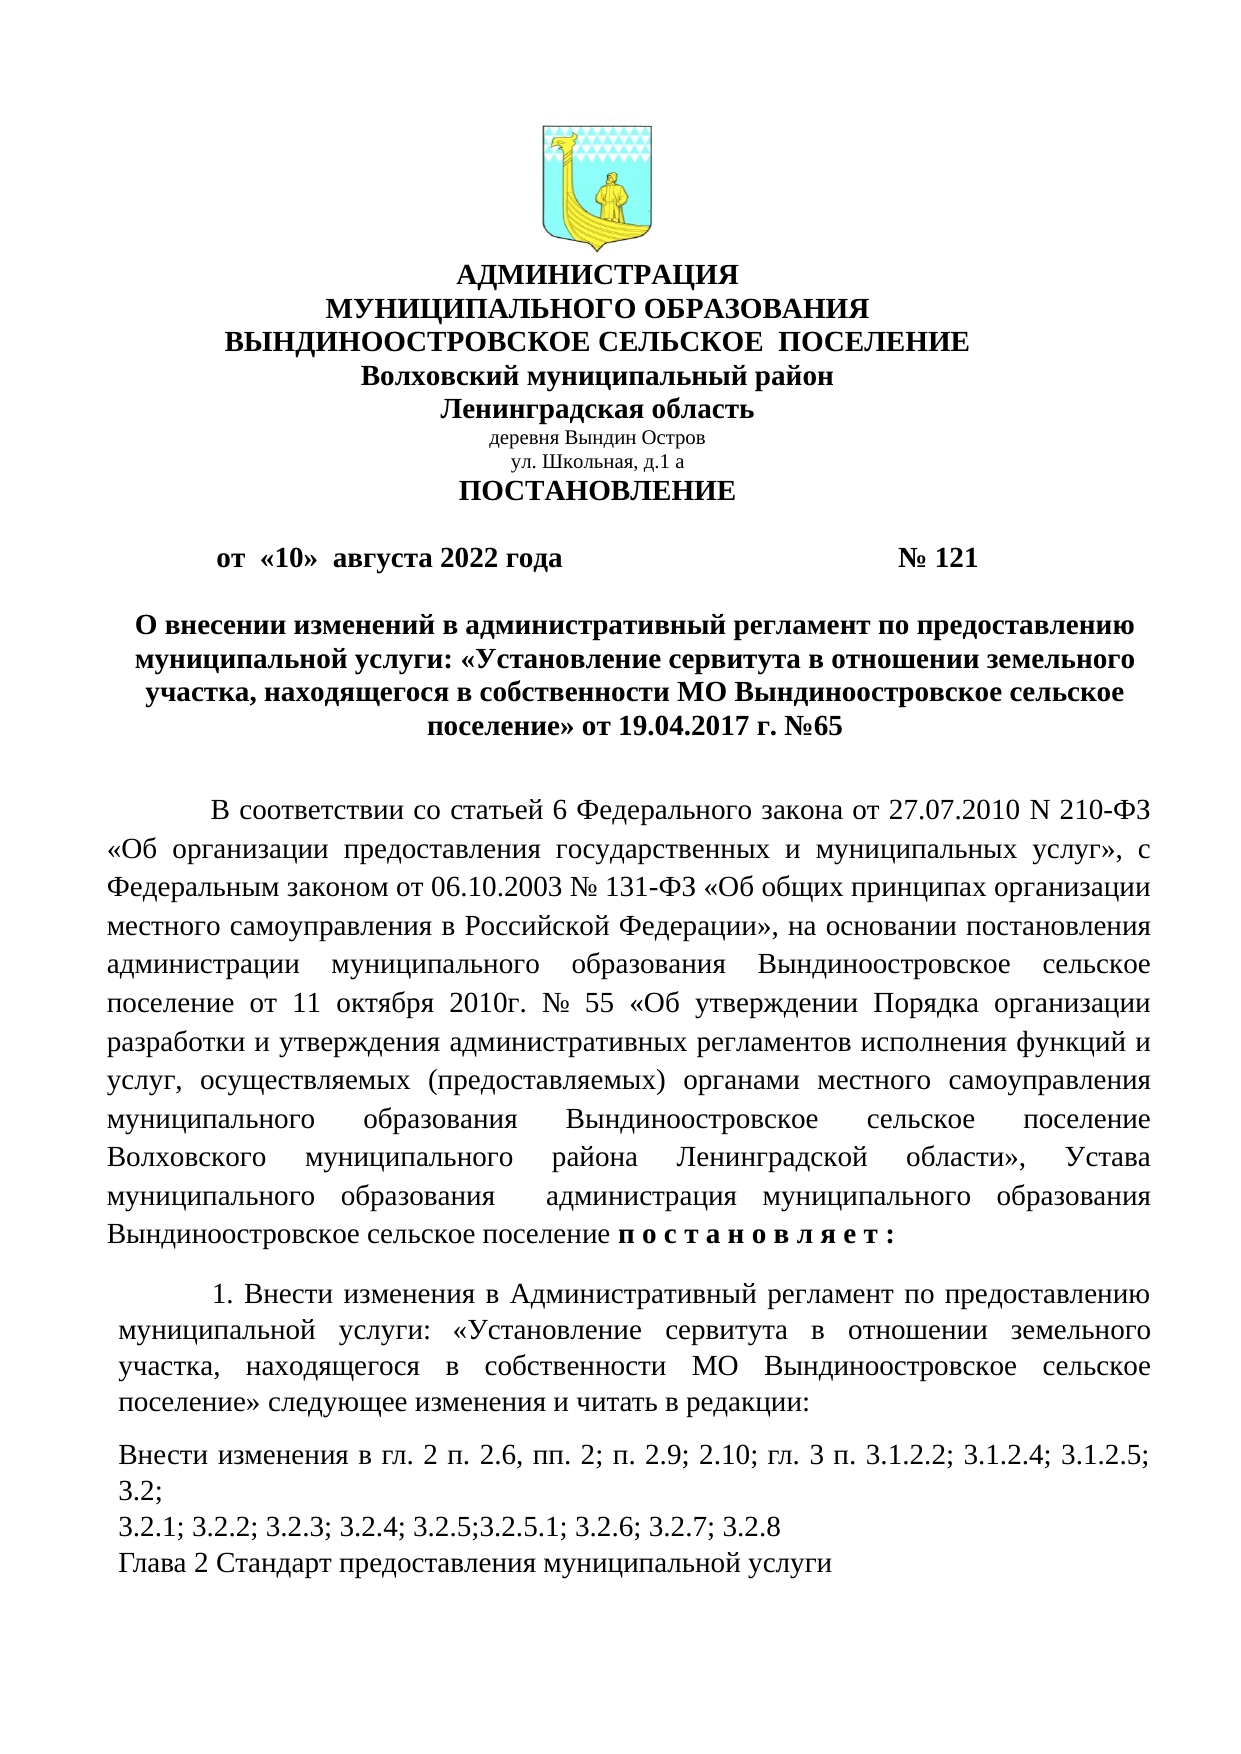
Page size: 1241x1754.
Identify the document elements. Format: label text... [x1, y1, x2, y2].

text Ленинградская область [43, 391, 1152, 425]
text Волховский муниципальный район [43, 358, 1152, 391]
text ПОСТАНОВЛЕНИЕ [43, 473, 1152, 507]
text ВЫНДИНООСТРОВСКОЕ СЕЛЬСКОЕ ПОСЕЛЕНИЕ [43, 324, 1152, 358]
text от «10» августа 2022 года № 121 [43, 540, 1152, 574]
text О внесении изменений в административный регламент по предоставлению муниципальной услуги: «Установление сервитута в отношении земельного участка, находящегося в собственности МО Вындиноостровское сельское поселение» от 19.04.2017 г. №65 [118, 607, 1152, 741]
text Глава 2 Стандарт предоставления муниципальной услуги [118, 1545, 1152, 1579]
text АДМИНИСТРАЦИЯ [43, 257, 1152, 291]
text Внести изменения в гл. 2 п. 2.6, пп. 2; п. 2.9; 2.10; гл. 3 п. 3.1.2.2; 3.1.2.4; 3.1.2.5; 3.2; [118, 1437, 1152, 1507]
text 3.2.1; 3.2.2; 3.2.3; 3.2.4; 3.2.5;3.2.5.1; 3.2.6; 3.2.7; 3.2.8 [118, 1509, 1152, 1543]
text деревня Вындин Остров [43, 425, 1152, 449]
text 1. Внести изменения в Административный регламент по предоставлению муниципальной услуги: «Установление сервитута в отношении земельного участка, находящегося в собственности МО Вындиноостровское сельское поселение» следующее изменения и читать в редакции: [118, 1276, 1152, 1418]
picture [535, 118, 660, 258]
text МУНИЦИПАЛЬНОГО ОБРАЗОВАНИЯ [43, 291, 1152, 324]
text ул. Школьная, д.1 а [43, 449, 1152, 473]
text В соответствии со статьей 6 Федерального закона от 27.07.2010 N 210-ФЗ «Об организации предоставления государственных и муниципальных услуг», с Федеральным законом от 06.10.2003 № 131-ФЗ «Об общих принципах организации местного самоуправления в Российской Федерации», на основании постановления администрации муниципального образования Вындиноостровское сельское поселение от 11 октября 2010г. № 55 «Об утверждении Порядка организации разработки и утверждения административных регламентов исполнения функций и услуг, осуществляемых (предоставляемых) органами местного самоуправления муниципального образования Вындиноостровское сельское поселение Волховского муниципального района Ленинградской области», Устава муниципального образования администрация муниципального образования Вындиноостровское сельское поселение п о с т а н о в л я е т : [107, 792, 1152, 1250]
